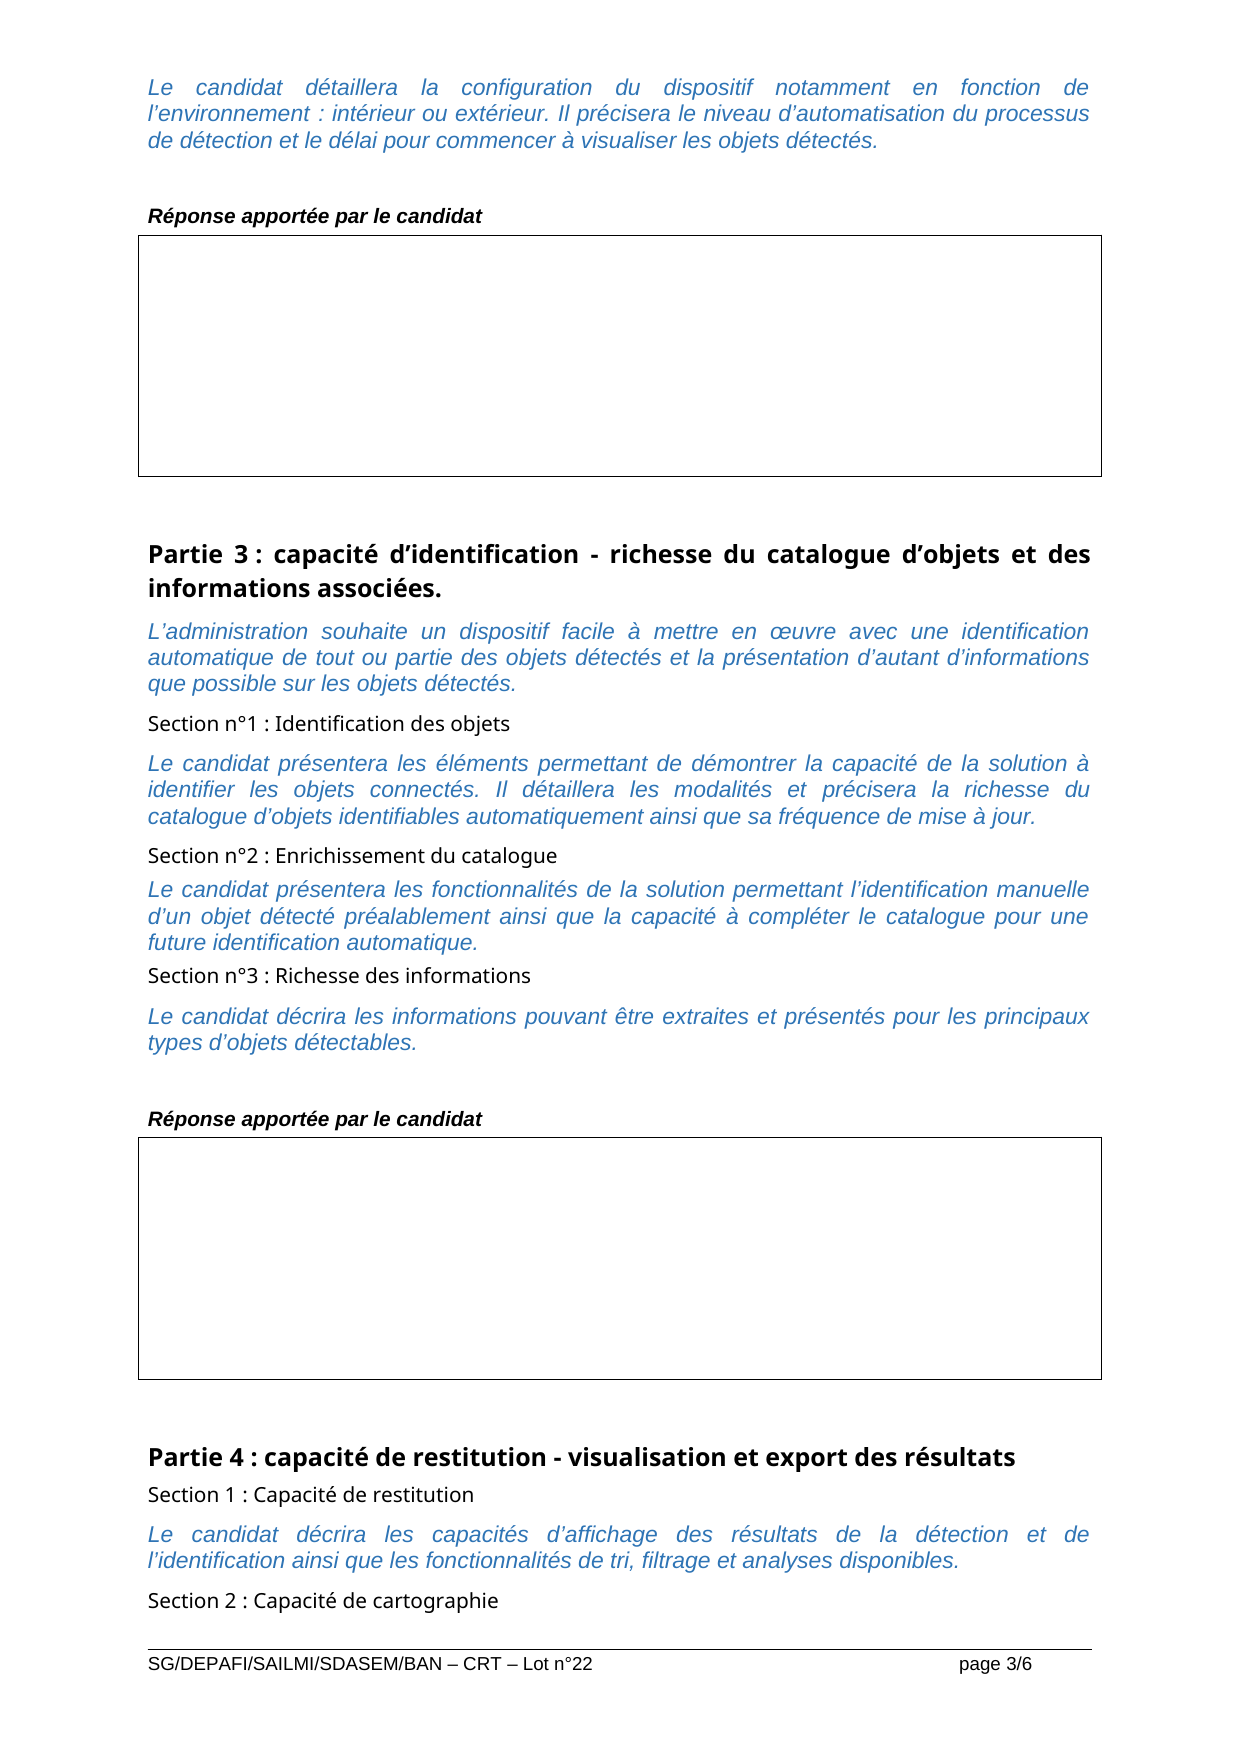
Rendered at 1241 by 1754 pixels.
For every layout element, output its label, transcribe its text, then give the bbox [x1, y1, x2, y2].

text Le candidat décrira les informations pouvant être extraites et présentés pour les principaux types d’objets détectables. [148, 1003, 1092, 1055]
subtitle Partie 4 : capacité de restitution - visualisation et export des résultats [148, 1439, 1092, 1473]
text Le candidat présentera les fonctionnalités de la solution permettant l’identification manuelle d’un objet détecté préalablement ainsi que la capacité à compléter le catalogue pour une future identification automatique. [148, 876, 1092, 955]
text Section n°2 : Enrichissement du catalogue [148, 842, 1092, 870]
text Le candidat présentera les éléments permettant de démontrer la capacité de la solution à identifier les objets connectés. Il détaillera les modalités et précisera la richesse du catalogue d’objets identifiables automatiquement ainsi que sa fréquence de mise à jour. [148, 750, 1092, 829]
text Réponse apportée par le candidat [148, 1107, 1092, 1131]
text L’administration souhaite un dispositif facile à mettre en œuvre avec une identification automatique de tout ou partie des objets détectés et la présentation d’autant d’informations que possible sur les objets détectés. [148, 618, 1092, 697]
text Le candidat décrira les capacités d’affichage des résultats de la détection et de l’identification ainsi que les fonctionnalités de tri, filtrage et analyses disponibles. [148, 1521, 1092, 1573]
text Section 1 : Capacité de restitution [148, 1480, 1092, 1508]
text Section 2 : Capacité de cartographie [148, 1586, 1092, 1614]
text Section n°1 : Identification des objets [148, 709, 1092, 738]
text Le candidat détaillera la configuration du dispositif notamment en fonction de l’environnement : intérieur ou extérieur. Il précisera le niveau d’automatisation du processus de détection et le délai pour commencer à visualiser les objets détectés. [148, 74, 1092, 153]
subtitle Partie 3 : capacité d’identification - richesse du catalogue d’objets et des informations associées. [148, 537, 1092, 605]
text Section n°3 : Richesse des informations [148, 962, 1092, 990]
text Réponse apportée par le candidat [148, 204, 1092, 228]
